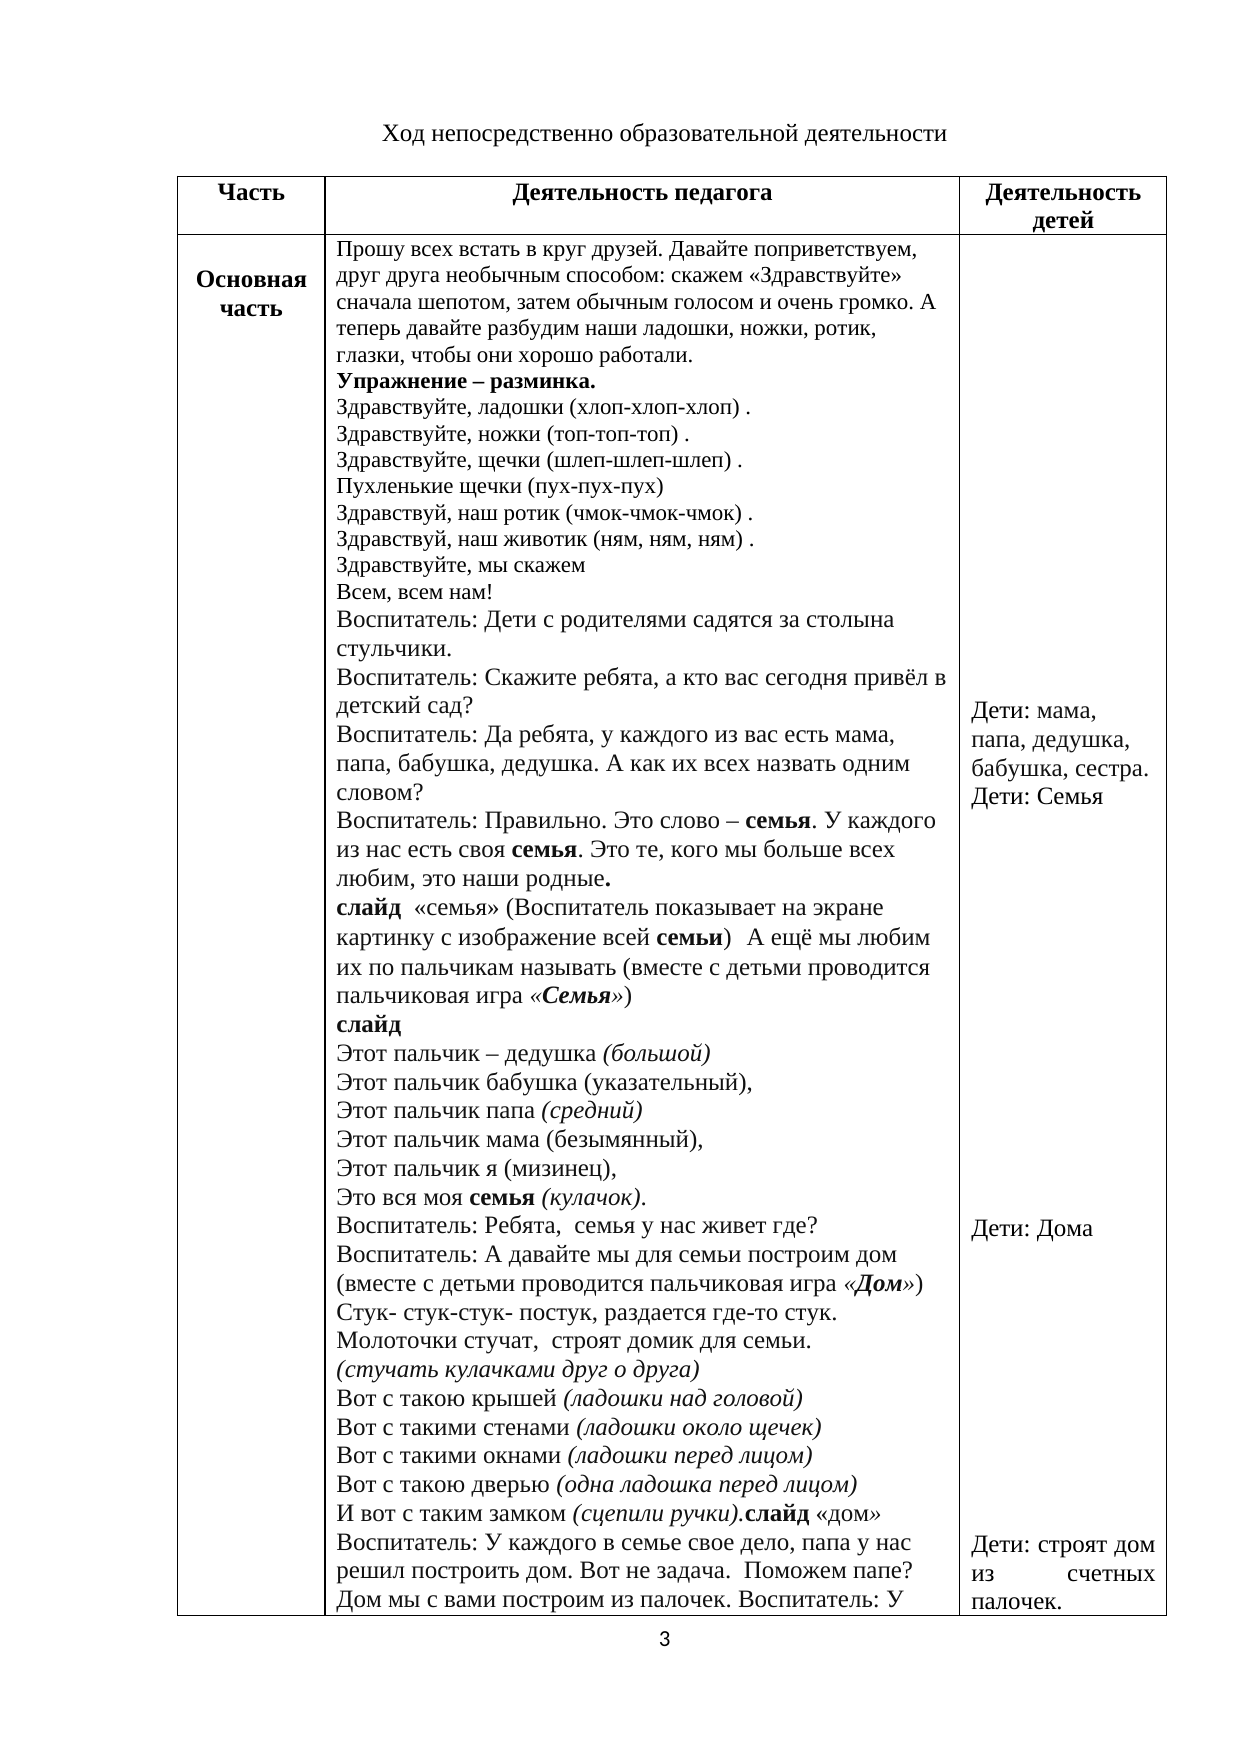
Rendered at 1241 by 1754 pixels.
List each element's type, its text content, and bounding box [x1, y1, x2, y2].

text Ход непосредственно образовательной деятельности [177, 118, 1152, 147]
table_header Деятельность педагога [326, 177, 959, 234]
table_header Деятельность детей [960, 177, 1166, 234]
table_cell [326, 235, 959, 1615]
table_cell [960, 235, 1166, 1615]
table_cell Основная часть [178, 235, 324, 1615]
table_header Часть [178, 177, 324, 234]
